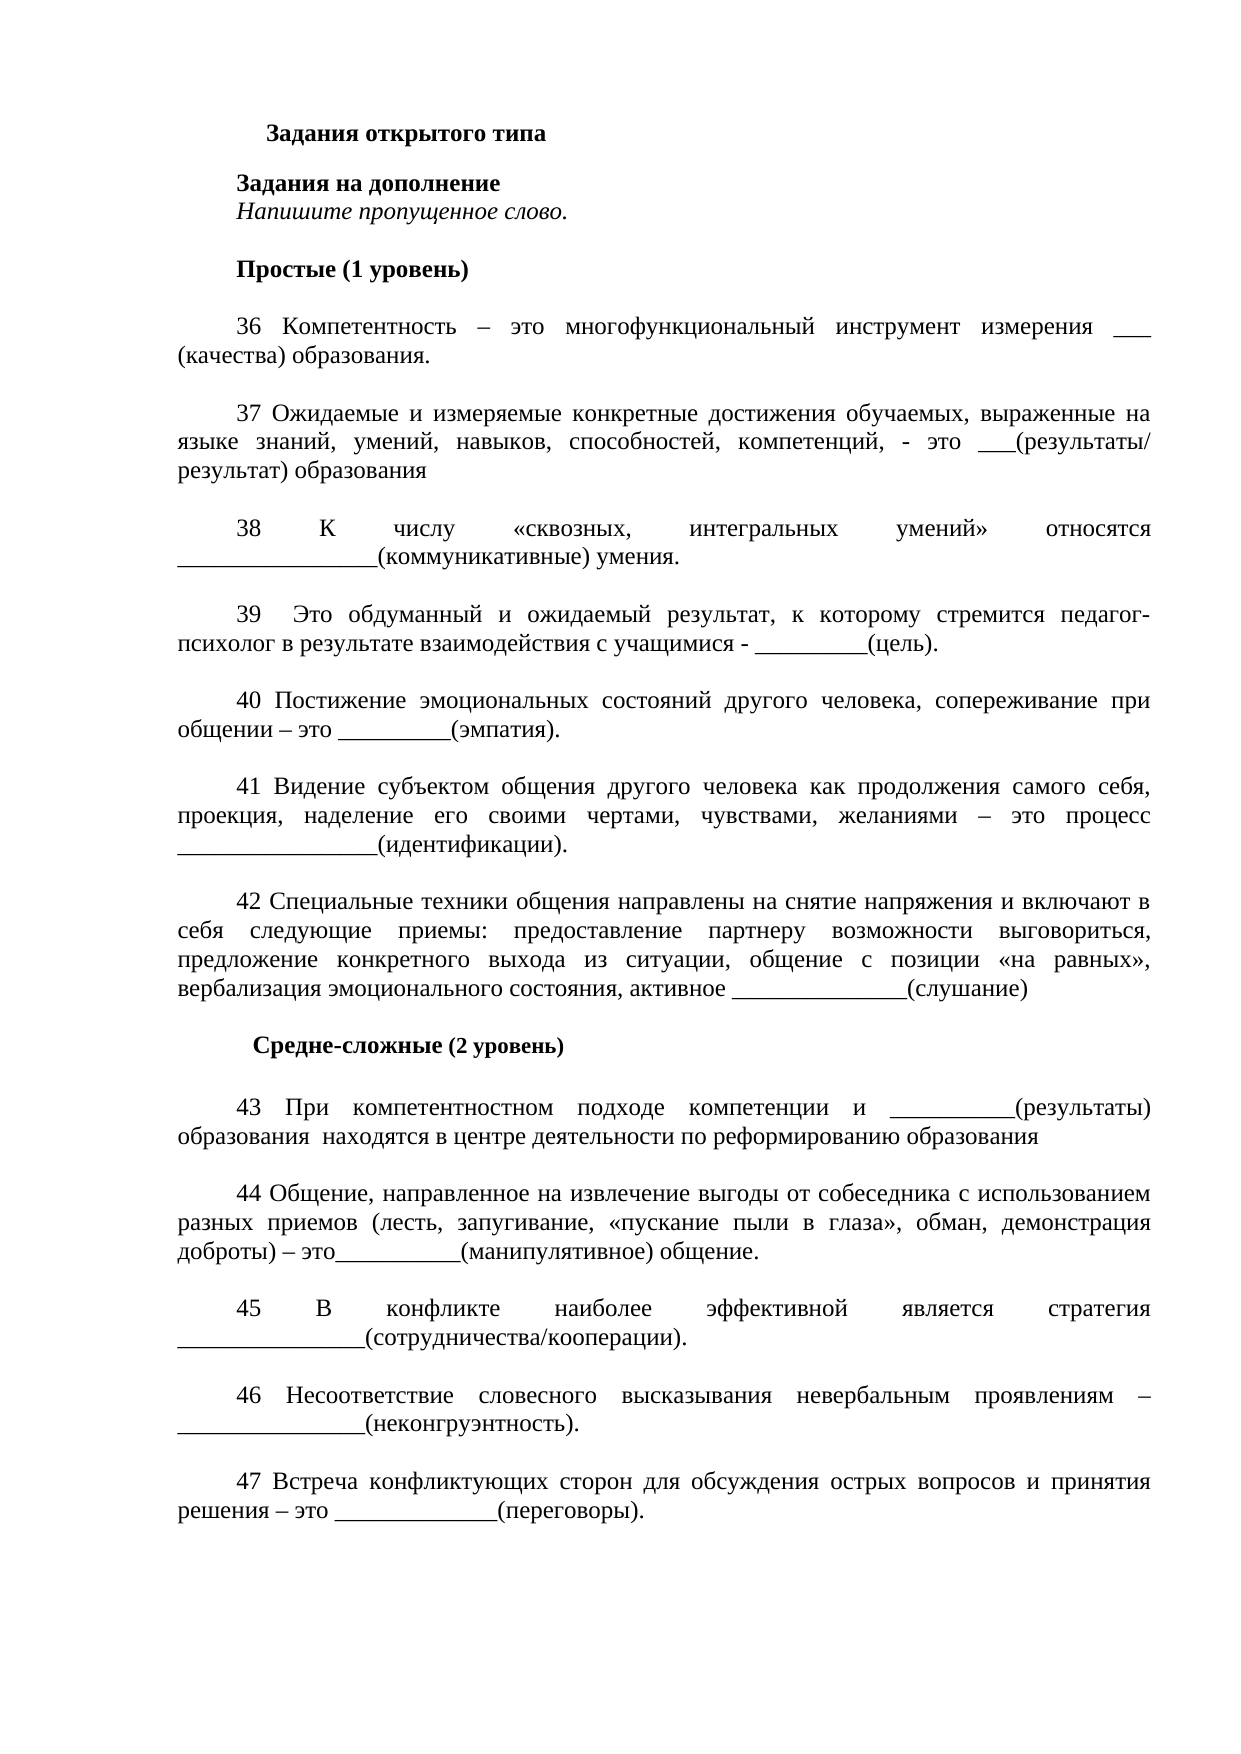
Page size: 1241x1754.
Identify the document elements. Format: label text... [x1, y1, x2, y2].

text 41 Видение субъектом общения другого человека как продолжения самого себя, проекция, наделение его своими чертами, чувствами, желаниями – это процесс ________________(идентификации). [177, 771, 1152, 858]
text 36 Компетентность – это многофункциональный инструмент измерения ___ (качества) образования. [177, 311, 1152, 369]
text 47 Встреча конфликтующих сторон для обсуждения острых вопросов и принятия решения – это _____________(переговоры). [177, 1466, 1152, 1523]
text 44 Общение, направленное на извлечение выгоды от собеседника с использованием разных приемов (лесть, запугивание, «пускание пыли в глаза», обман, демонстрация доброты) – это__________(манипулятивное) общение. [177, 1178, 1152, 1265]
text 43 При компетентностном подходе компетенции и __________(результаты) образования находятся в центре деятельности по реформированию образования [177, 1092, 1152, 1150]
text Задания на дополнение [177, 168, 1152, 196]
text 46 Несоответствие словесного высказывания невербальным проявлениям – _______________(неконгруэнтность). [177, 1380, 1152, 1437]
text 38 К числу «сквозных, интегральных умений» относятся ________________(коммуникативные) умения. [177, 513, 1152, 570]
text Задания открытого типа [207, 118, 1152, 147]
text Простые (1 уровень) [177, 254, 1152, 283]
text 40 Постижение эмоциональных состояний другого человека, сопереживание при общении – это _________(эмпатия). [177, 685, 1152, 743]
text 39 Это обдуманный и ожидаемый результат, к которому стремится педагог-психолог в результате взаимодействия с учащимися - _________(цель). [177, 599, 1152, 656]
text 42 Специальные техники общения направлены на снятие напряжения и включают в себя следующие приемы: предоставление партнеру возможности выговориться, предложение конкретного выхода из ситуации, общение с позиции «на равных», вербализация эмоционального состояния, активное ______________(слушание) [177, 886, 1152, 1001]
text 45 В конфликте наиболее эффективной является стратегия _______________(сотрудничества/кооперации). [177, 1293, 1152, 1351]
list Средне-сложные (2 уровень) [252, 1030, 1152, 1059]
text 37 Ожидаемые и измеряемые конкретные достижения обучаемых, выраженные на языке знаний, умений, навыков, способностей, компетенций, - это ___(результаты/ результат) образования [177, 398, 1152, 484]
text Напишите пропущенное слово. [177, 196, 1152, 225]
